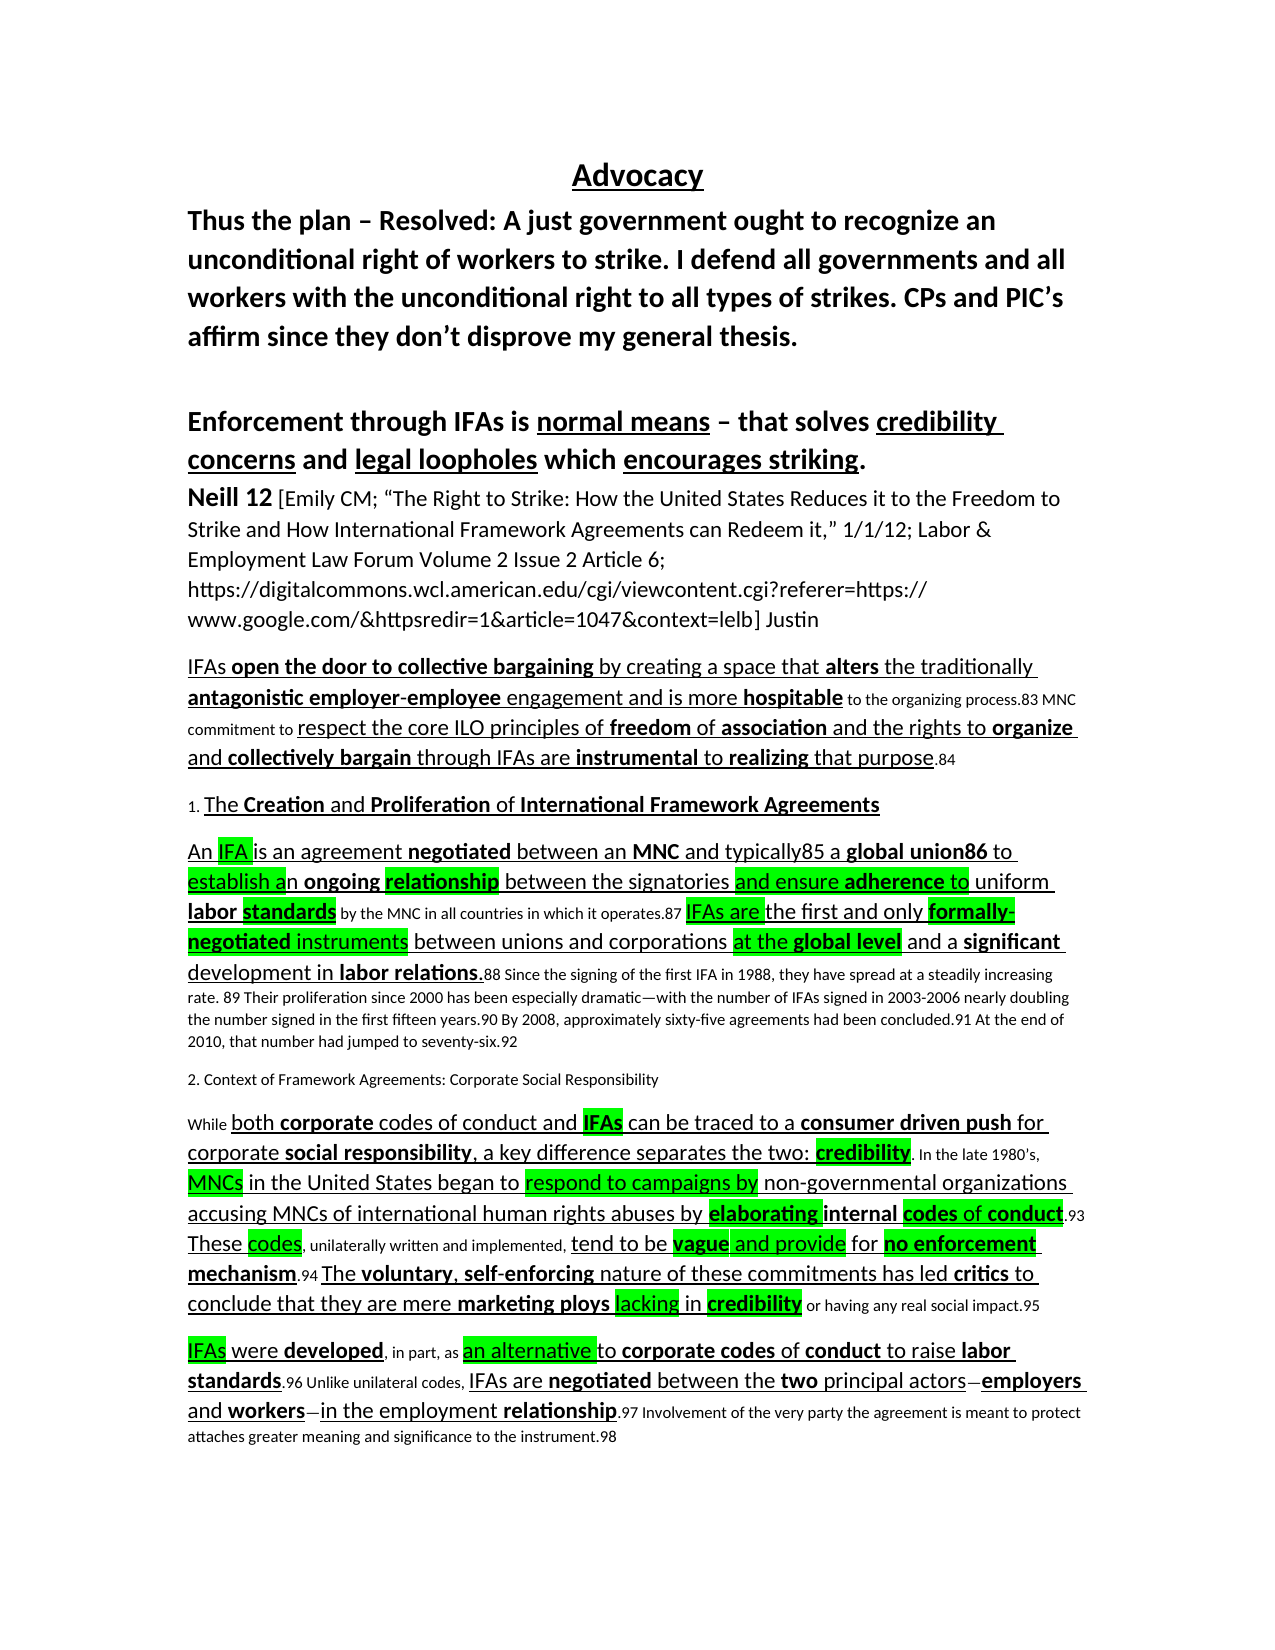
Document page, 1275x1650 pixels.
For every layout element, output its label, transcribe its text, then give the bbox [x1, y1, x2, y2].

text IFAs open the door to collective bargaining by creating a space that alters the traditionally antagonistic employer-employee engagement and is more hospitable to the organizing process.83 MNC commitment to respect the core ILO principles of freedom of association and the rights to organize and collectively bargain through IFAs are instrumental to realizing that purpose.84 [187, 652, 1087, 771]
text 2. Context of Framework Agreements: Corporate Social Responsibility [187, 1069, 1087, 1090]
subtitle Advocacy [187, 154, 1087, 195]
text Neill 12 [Emily CM; “The Right to Strike: How the United States Reduces it to the Freedom to Strike and How International Framework Agreements can Redeem it,” 1/1/12; Labor & Employment Law Forum Volume 2 Issue 2 Article 6; https://digitalcommons.wcl.american.edu/cgi/viewcontent.cgi?referer=https://www.google.com/&httpsredir=1&article=1047&context=lelb] Justin [187, 480, 1087, 634]
text 1. The Creation and Proliferation of International Framework Agreements [187, 790, 1087, 818]
text While both corporate codes of conduct and IFAs can be traced to a consumer driven push for corporate social responsibility, a key difference separates the two: credibility. In the late 1980’s, MNCs in the United States began to respond to campaigns by non-governmental organizations accusing MNCs of international human rights abuses by elaborating internal codes of conduct.93 These codes, unilaterally written and implemented, tend to be vague and provide for no enforcement mechanism.94 The voluntary, self-enforcing nature of these commitments has led critics to conclude that they are mere marketing ploys lacking in credibility or having any real social impact.95 [187, 1108, 1087, 1317]
text An IFA is an agreement negotiated between an MNC and typically85 a global union86 to establish an ongoing relationship between the signatories and ensure adherence to uniform labor standards by the MNC in all countries in which it operates.87 IFAs are the first and only formally-negotiated instruments between unions and corporations at the global level and a significant development in labor relations.88 Since the signing of the first IFA in 1988, they have spread at a steadily increasing rate. 89 Their proliferation since 2000 has been especially dramatic—with the number of IFAs signed in 2003-2006 nearly doubling the number signed in the first fifteen years.90 By 2008, approximately sixty-five agreements had been concluded.91 At the end of 2010, that number had jumped to seventy-six.92 [187, 837, 1087, 1051]
subtitle Enforcement through IFAs is normal means – that solves credibility concerns and legal loopholes which encourages striking. [187, 403, 1087, 477]
text IFAs were developed, in part, as an alternative to corporate codes of conduct to raise labor standards.96 Unlike unilateral codes, IFAs are negotiated between the two principal actors—employers and workers—in the employment relationship.97 Involvement of the very party the agreement is meant to protect attaches greater meaning and significance to the instrument.98 [187, 1336, 1087, 1447]
subtitle Thus the plan – Resolved: A just government ought to recognize an unconditional right of workers to strike. I defend all governments and all workers with the unconditional right to all types of strikes. CPs and PIC’s affirm since they don’t disprove my general thesis. [187, 202, 1087, 353]
